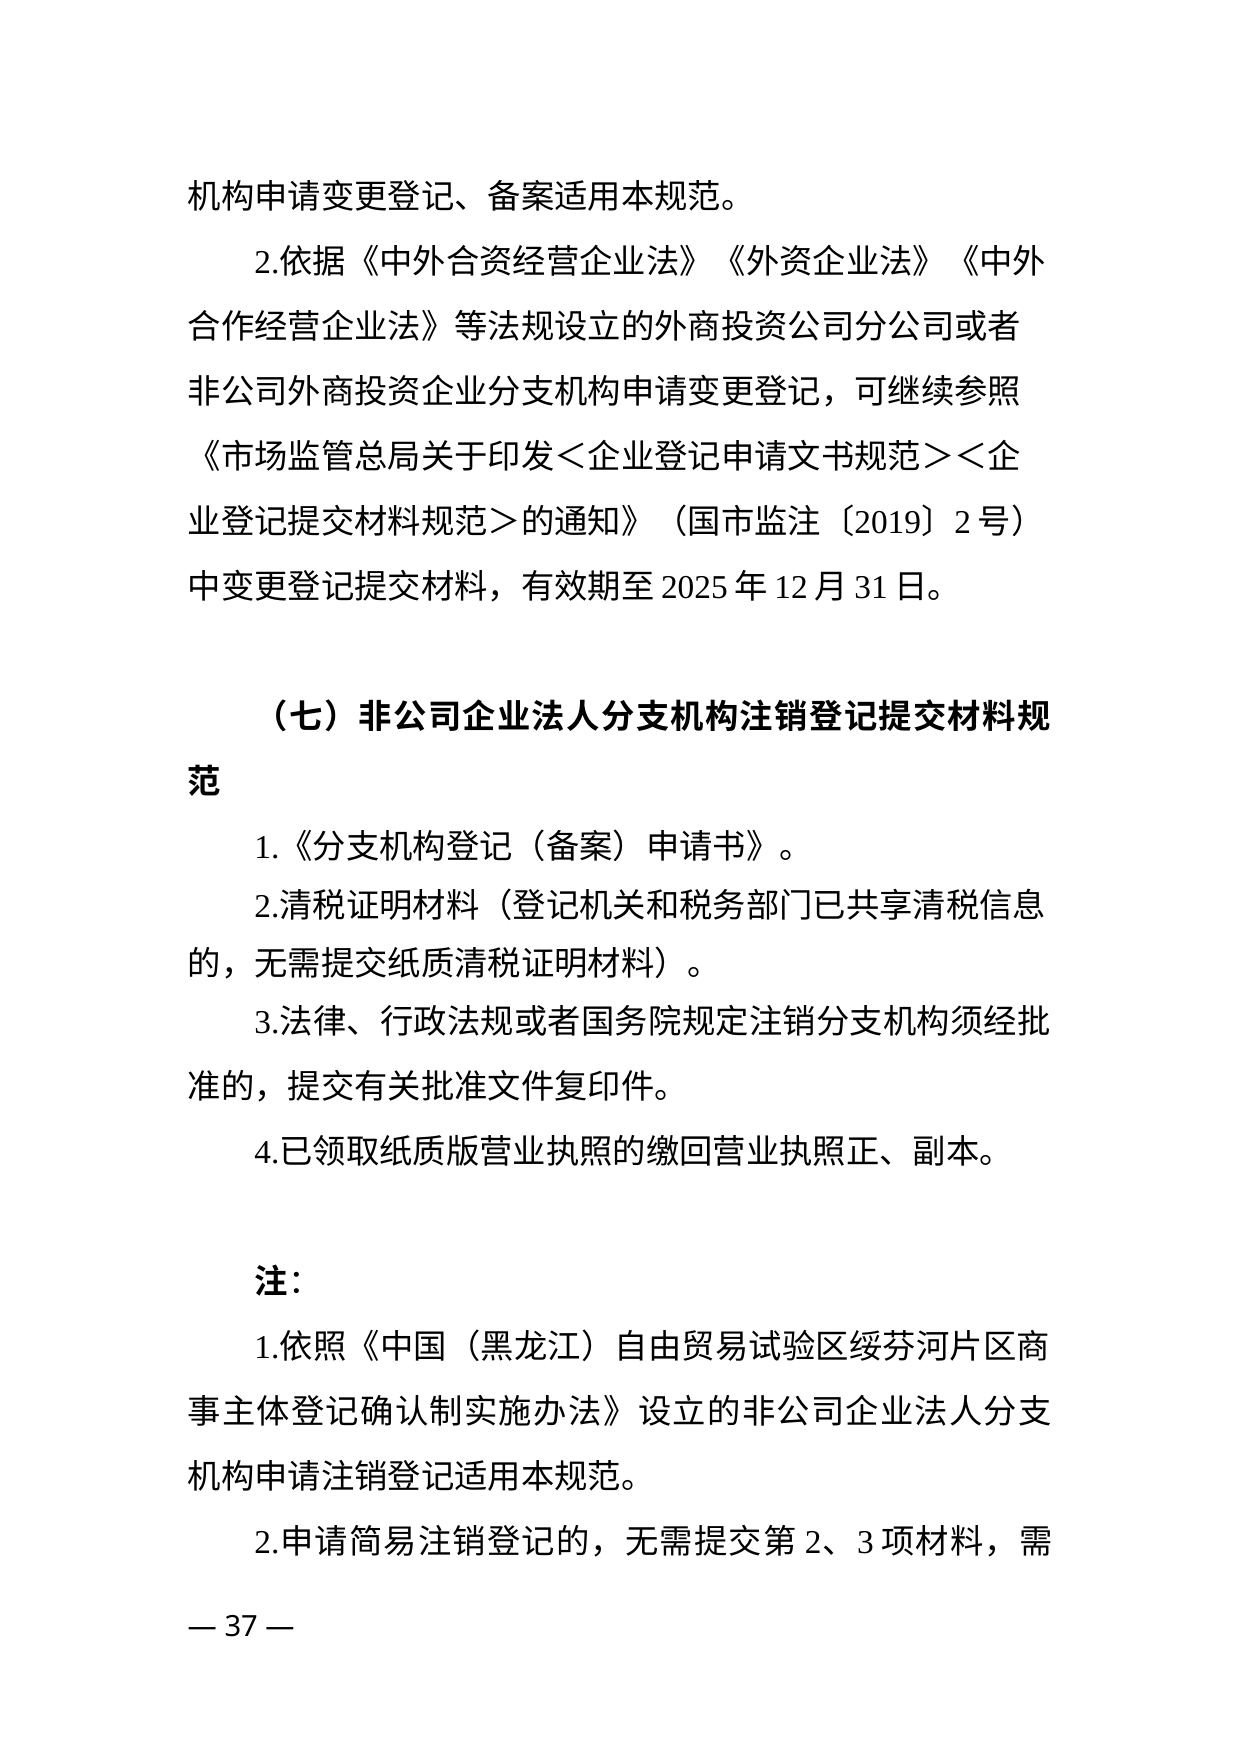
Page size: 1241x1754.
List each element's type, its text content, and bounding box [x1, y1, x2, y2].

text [187, 162, 1053, 227]
text 2.依据《中外合资经营企业法》《外资企业法》《中外合作经营企业法》等法规设立的外商投资公司分公司或者非公司外商投资企业分支机构申请变更登记，可继续参照《市场监管总局关于印发＜企业登记申请文书规范＞＜企业登记提交材料规范＞的通知》（国市监注〔2019〕2号）中变更登记提交材料，有效期至2025年12月31日。 [187, 227, 1053, 617]
text 4.已领取纸质版营业执照的缴回营业执照正、副本。 [187, 1117, 1053, 1182]
text 1.《分支机构登记（备案）申请书》。 [187, 812, 1053, 870]
text 1.依照《中国（黑龙江）自由贸易试验区绥芬河片区商事主体登记确认制实施办法》设立的非公司企业法人分支机构申请注销登记适用本规范。 [187, 1312, 1053, 1507]
subtitle （七）非公司企业法人分支机构注销登记提交材料规范 [187, 682, 1053, 812]
text 注： [187, 1247, 1053, 1312]
text 2.清税证明材料（登记机关和税务部门已共享清税信息的，无需提交纸质清税证明材料）。 [187, 870, 1053, 987]
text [187, 1507, 1053, 1565]
text 3.法律、行政法规或者国务院规定注销分支机构须经批准的，提交有关批准文件复印件。 [187, 987, 1053, 1117]
